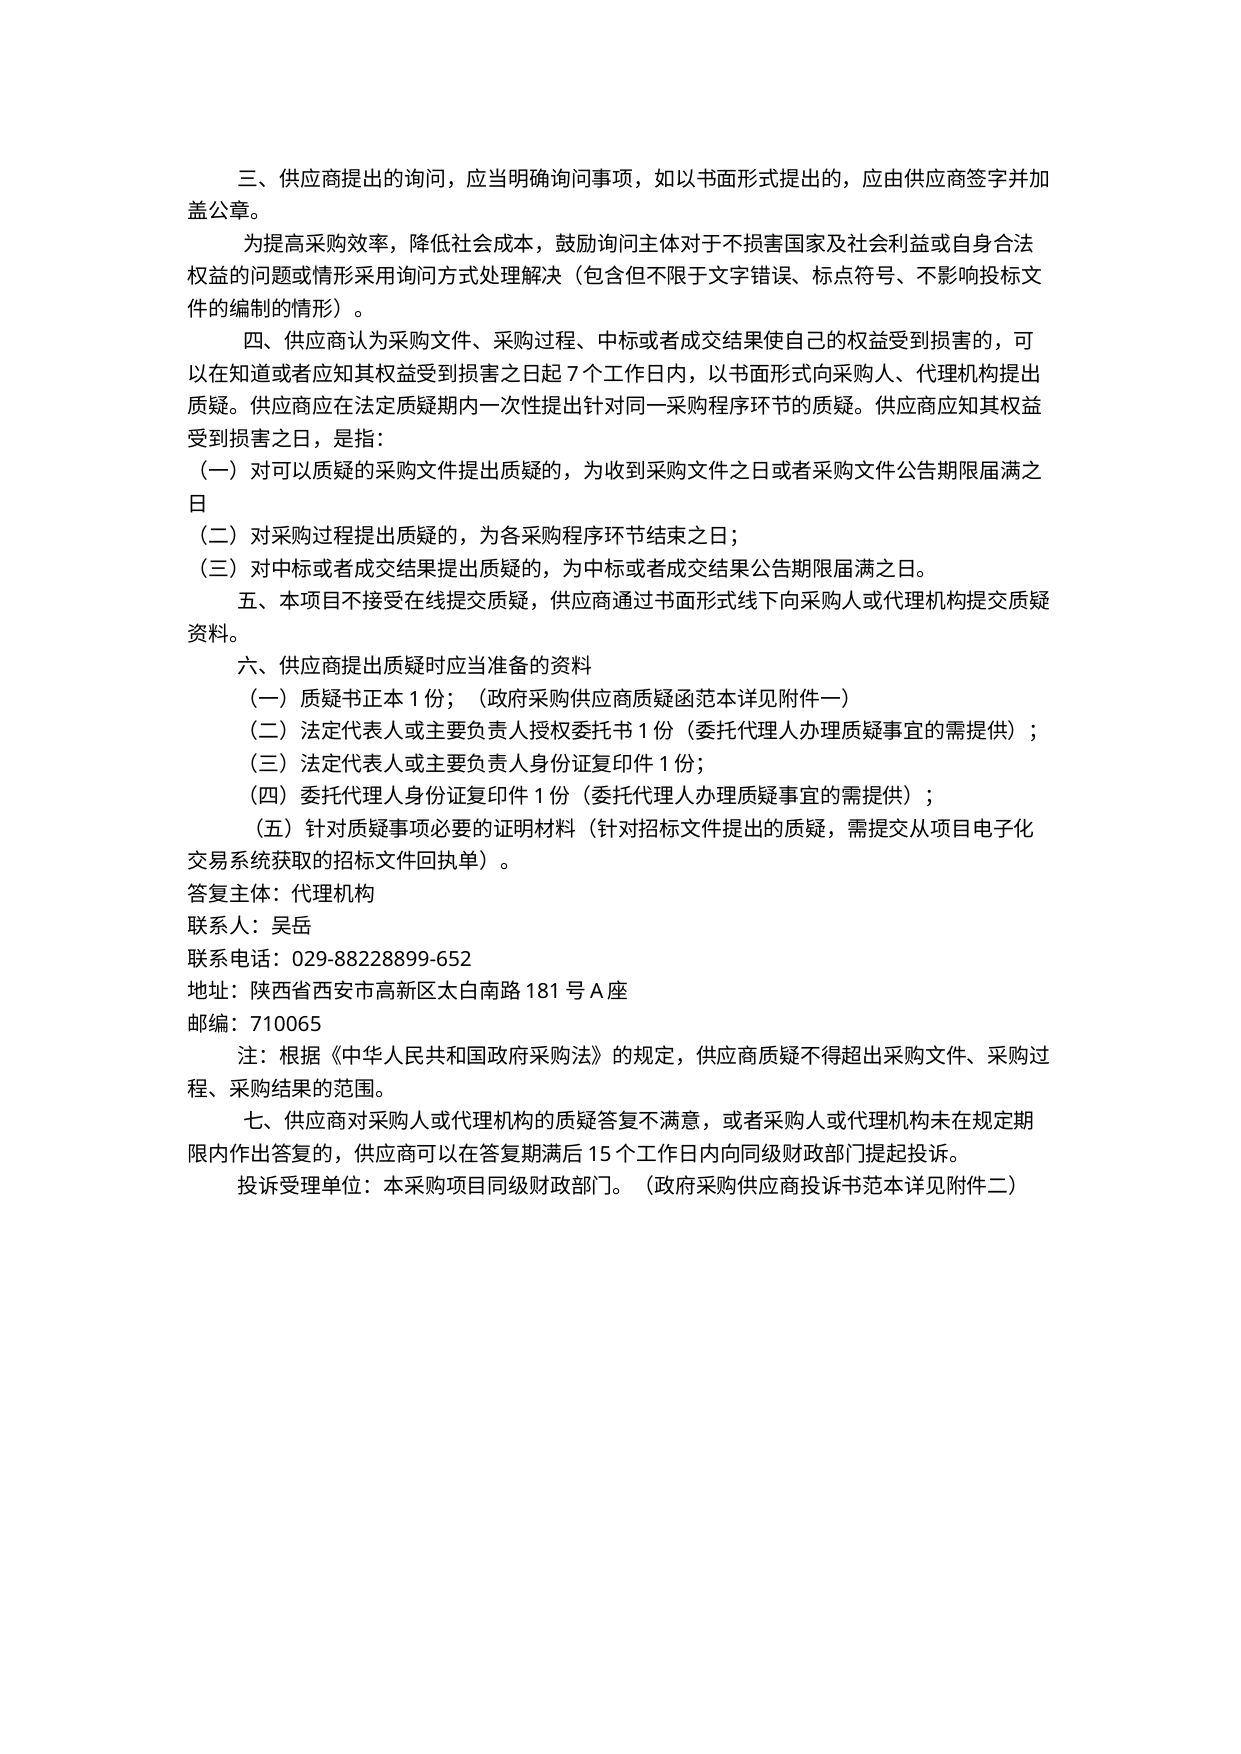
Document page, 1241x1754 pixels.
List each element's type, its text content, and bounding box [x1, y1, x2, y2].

text 投诉受理单位：本采购项目同级财政部门。（政府采购供应商投诉书范本详见附件二） [187, 1169, 1053, 1202]
text 地址：陕西省西安市高新区太白南路181号A座 [187, 974, 1053, 1007]
text （一）质疑书正本1份；（政府采购供应商质疑函范本详见附件一） [187, 682, 1053, 714]
text （三）对中标或者成交结果提出质疑的，为中标或者成交结果公告期限届满之日。 [187, 552, 1053, 584]
text （三）法定代表人或主要负责人身份证复印件1份； [187, 747, 1053, 779]
text 五、本项目不接受在线提交质疑，供应商通过书面形式线下向采购人或代理机构提交质疑资料。 [187, 584, 1053, 649]
text （二）对采购过程提出质疑的，为各采购程序环节结束之日； [187, 519, 1053, 552]
text 邮编：710065 [187, 1007, 1053, 1039]
text 为提高采购效率，降低社会成本，鼓励询问主体对于不损害国家及社会利益或自身合法权益的问题或情形采用询问方式处理解决（包含但不限于文字错误、标点符号、不影响投标文件的编制的情形）。 [187, 227, 1053, 324]
text 三、供应商提出的询问，应当明确询问事项，如以书面形式提出的，应由供应商签字并加盖公章。 [187, 162, 1053, 227]
text 联系电话：029-88228899-652 [187, 942, 1053, 974]
text 六、供应商提出质疑时应当准备的资料 [187, 649, 1053, 682]
text 注：根据《中华人民共和国政府采购法》的规定，供应商质疑不得超出采购文件、采购过程、采购结果的范围。 [187, 1039, 1053, 1104]
text 四、供应商认为采购文件、采购过程、中标或者成交结果使自己的权益受到损害的，可以在知道或者应知其权益受到损害之日起7个工作日内，以书面形式向采购人、代理机构提出质疑。供应商应在法定质疑期内一次性提出针对同一采购程序环节的质疑。供应商应知其权益受到损害之日，是指： [187, 324, 1053, 454]
text 答复主体：代理机构 [187, 877, 1053, 909]
text （四）委托代理人身份证复印件1份（委托代理人办理质疑事宜的需提供）； [187, 779, 1053, 812]
text 七、供应商对采购人或代理机构的质疑答复不满意，或者采购人或代理机构未在规定期限内作出答复的，供应商可以在答复期满后15个工作日内向同级财政部门提起投诉。 [187, 1104, 1053, 1169]
text （二）法定代表人或主要负责人授权委托书1份（委托代理人办理质疑事宜的需提供）； [187, 714, 1053, 747]
text 联系人：吴岳 [187, 909, 1053, 942]
text （一）对可以质疑的采购文件提出质疑的，为收到采购文件之日或者采购文件公告期限届满之日 [187, 454, 1053, 519]
text （五）针对质疑事项必要的证明材料（针对招标文件提出的质疑，需提交从项目电子化交易系统获取的招标文件回执单）。 [187, 812, 1053, 877]
